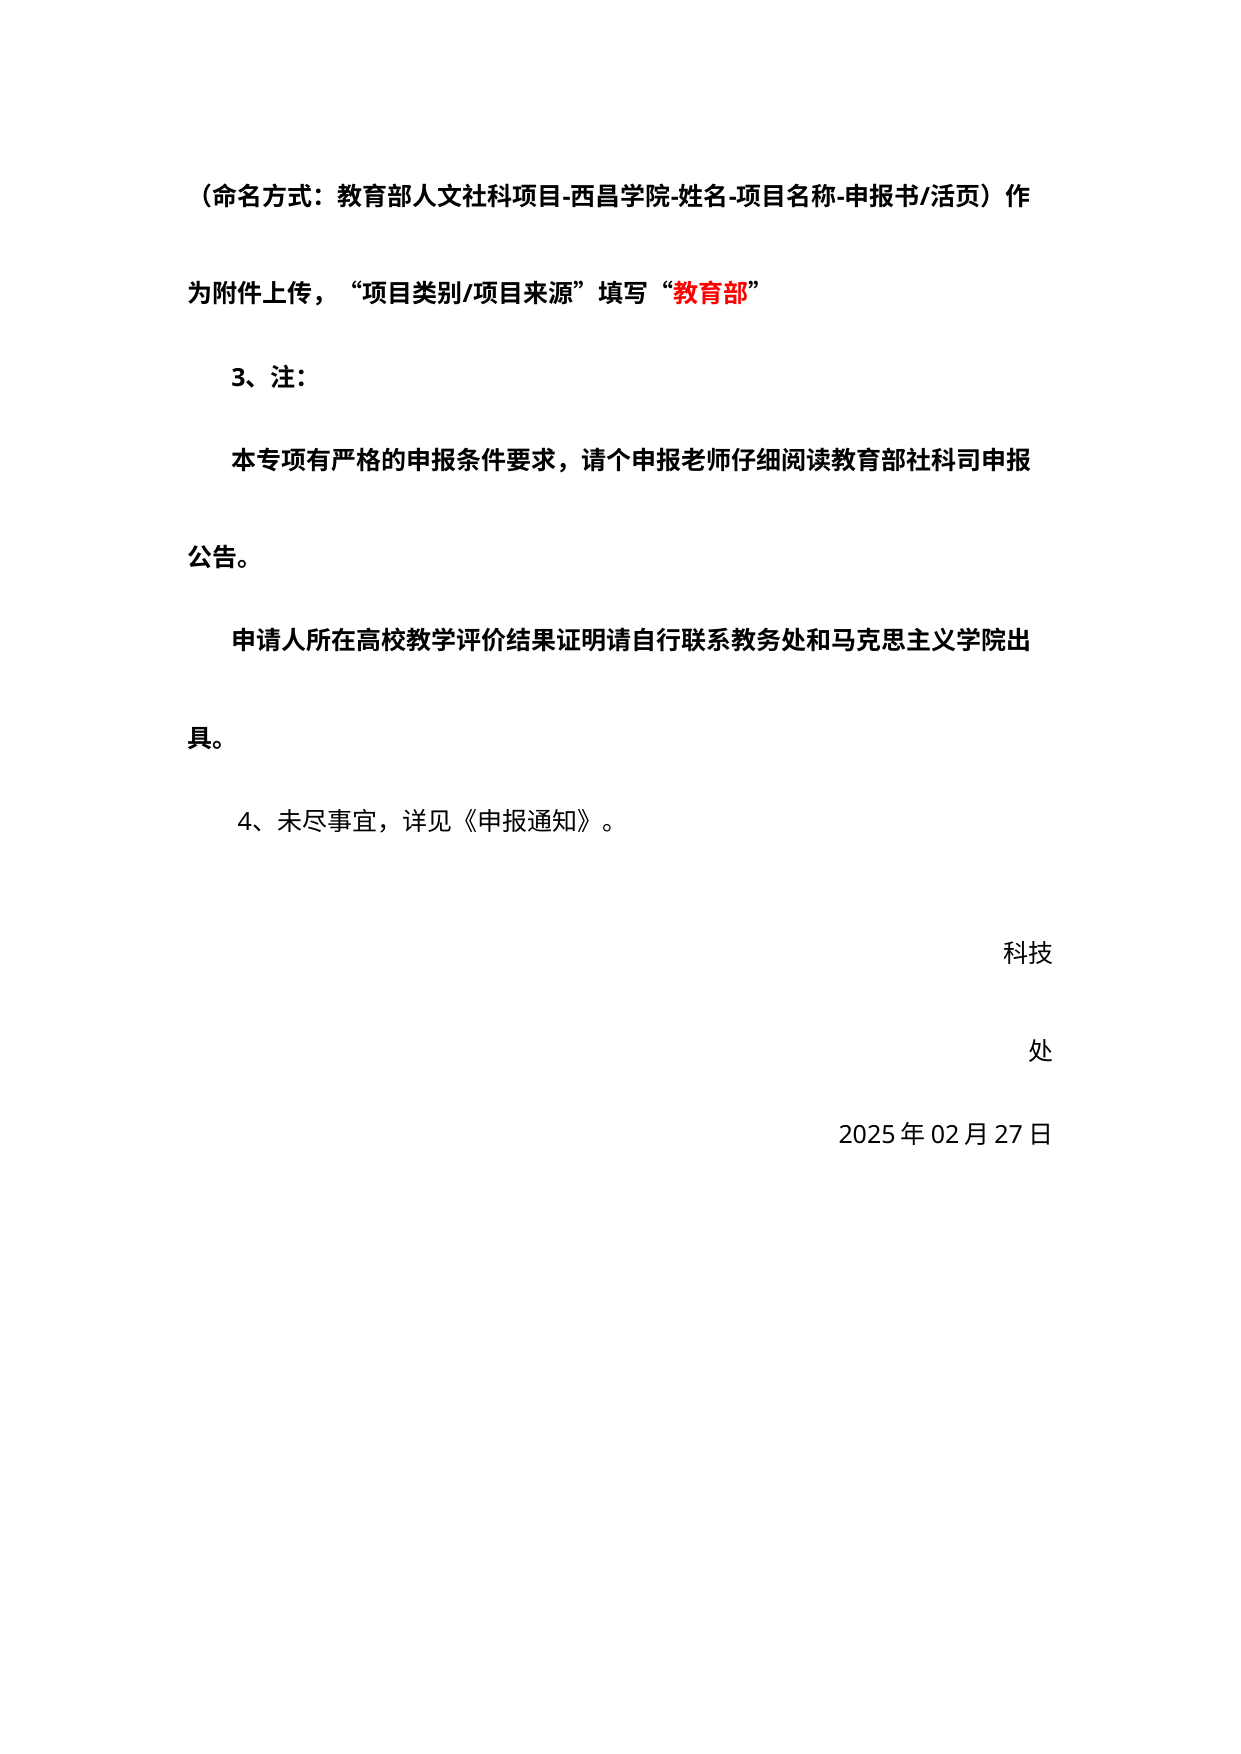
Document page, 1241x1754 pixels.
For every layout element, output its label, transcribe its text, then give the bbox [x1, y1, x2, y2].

text 科技处 [187, 919, 1053, 1082]
text 申请人所在高校教学评价结果证明请自行联系教务处和马克思主义学院出具。 [187, 606, 1053, 769]
list 未尽事宜，详见《申报通知》。 [237, 787, 1053, 852]
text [187, 162, 1053, 324]
text 本专项有严格的申报条件要求，请个申报老师仔细阅读教育部社科司申报公告。 [187, 426, 1053, 588]
text 2025年02月27日 [187, 1100, 1053, 1165]
list 注： [187, 343, 1053, 408]
